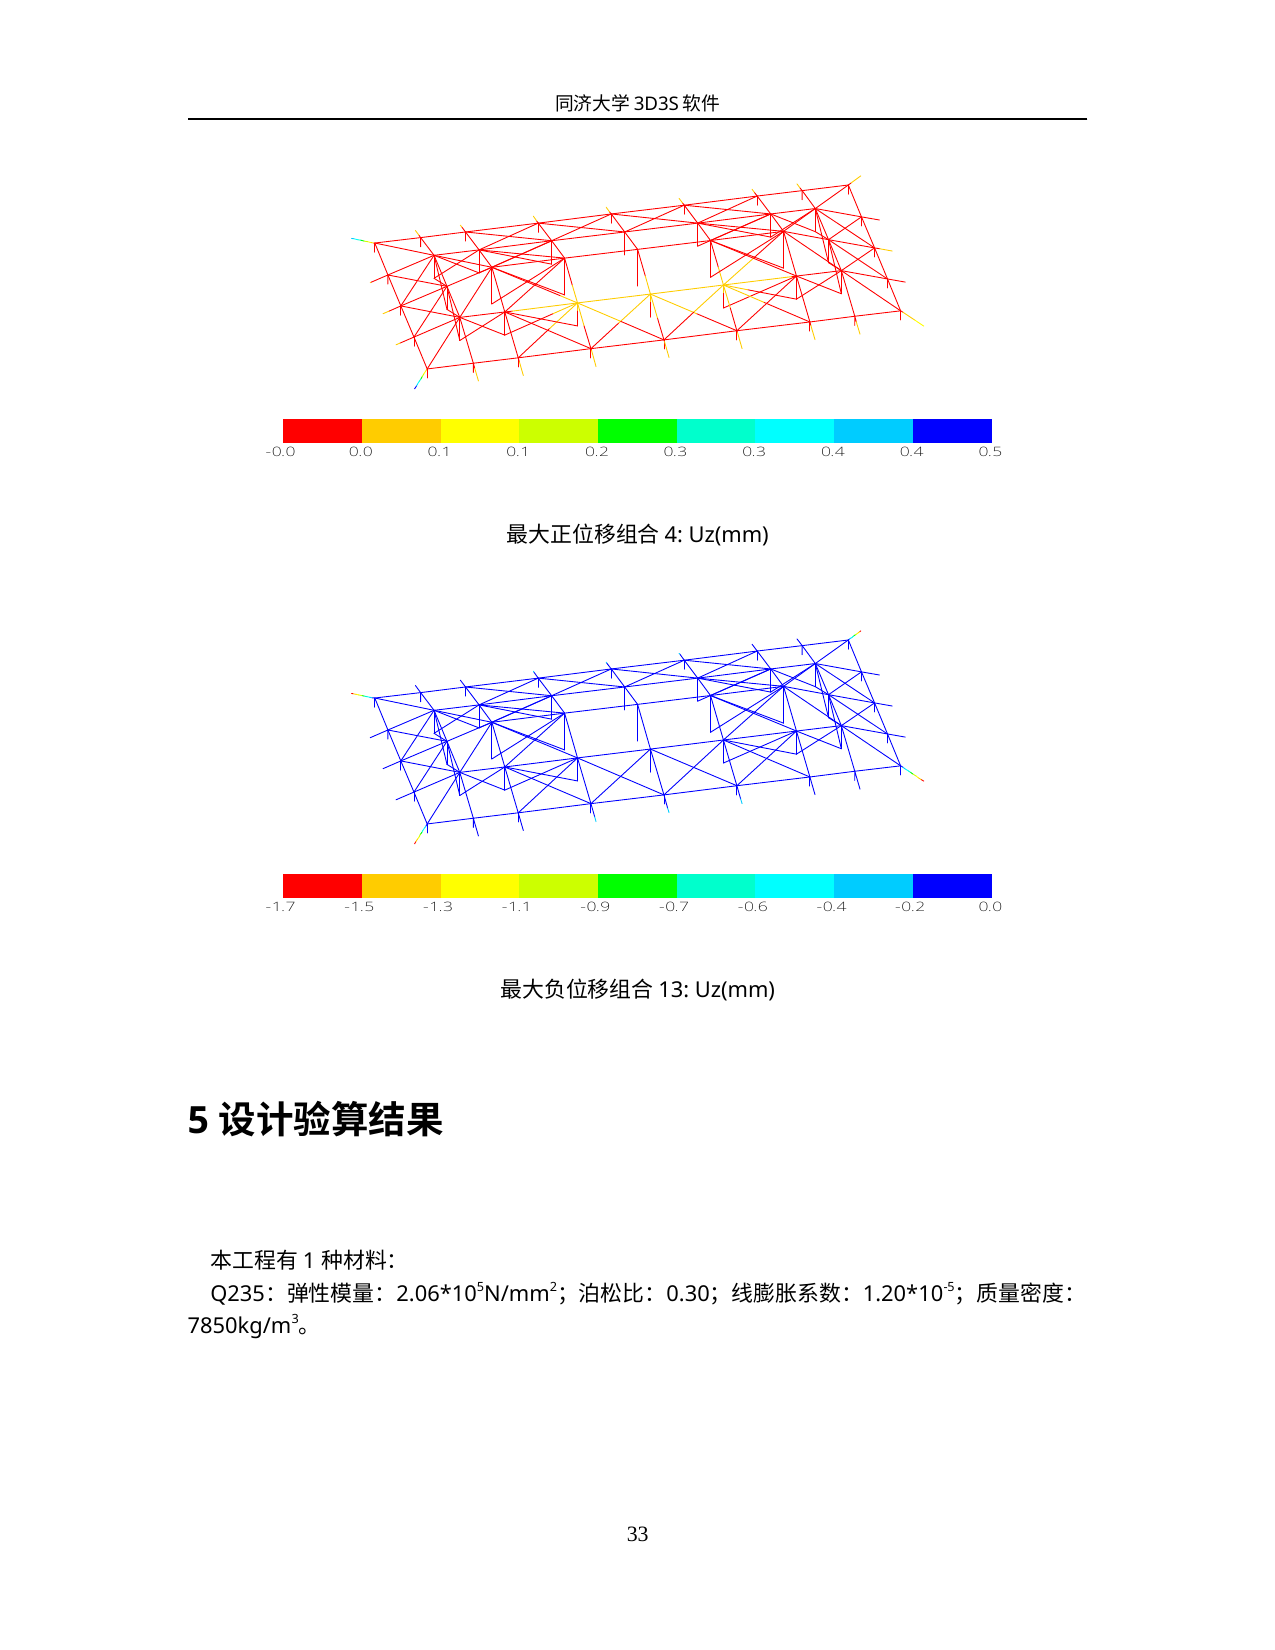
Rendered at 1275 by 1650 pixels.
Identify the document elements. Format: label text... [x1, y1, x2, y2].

text 最大负位移组合 13: Uz(mm) [187, 971, 1087, 1004]
subtitle 5 设计验算结果 [187, 1085, 1087, 1150]
text 本工程有 1 种材料： [187, 1243, 1087, 1276]
text 最大正位移组合 4: Uz(mm) [187, 516, 1087, 549]
text Q235：弹性模量：2.06*105N/mm2；泊松比：0.30；线膨胀系数：1.20*10-5；质量密度：7850kg/m3。 [187, 1276, 1087, 1341]
